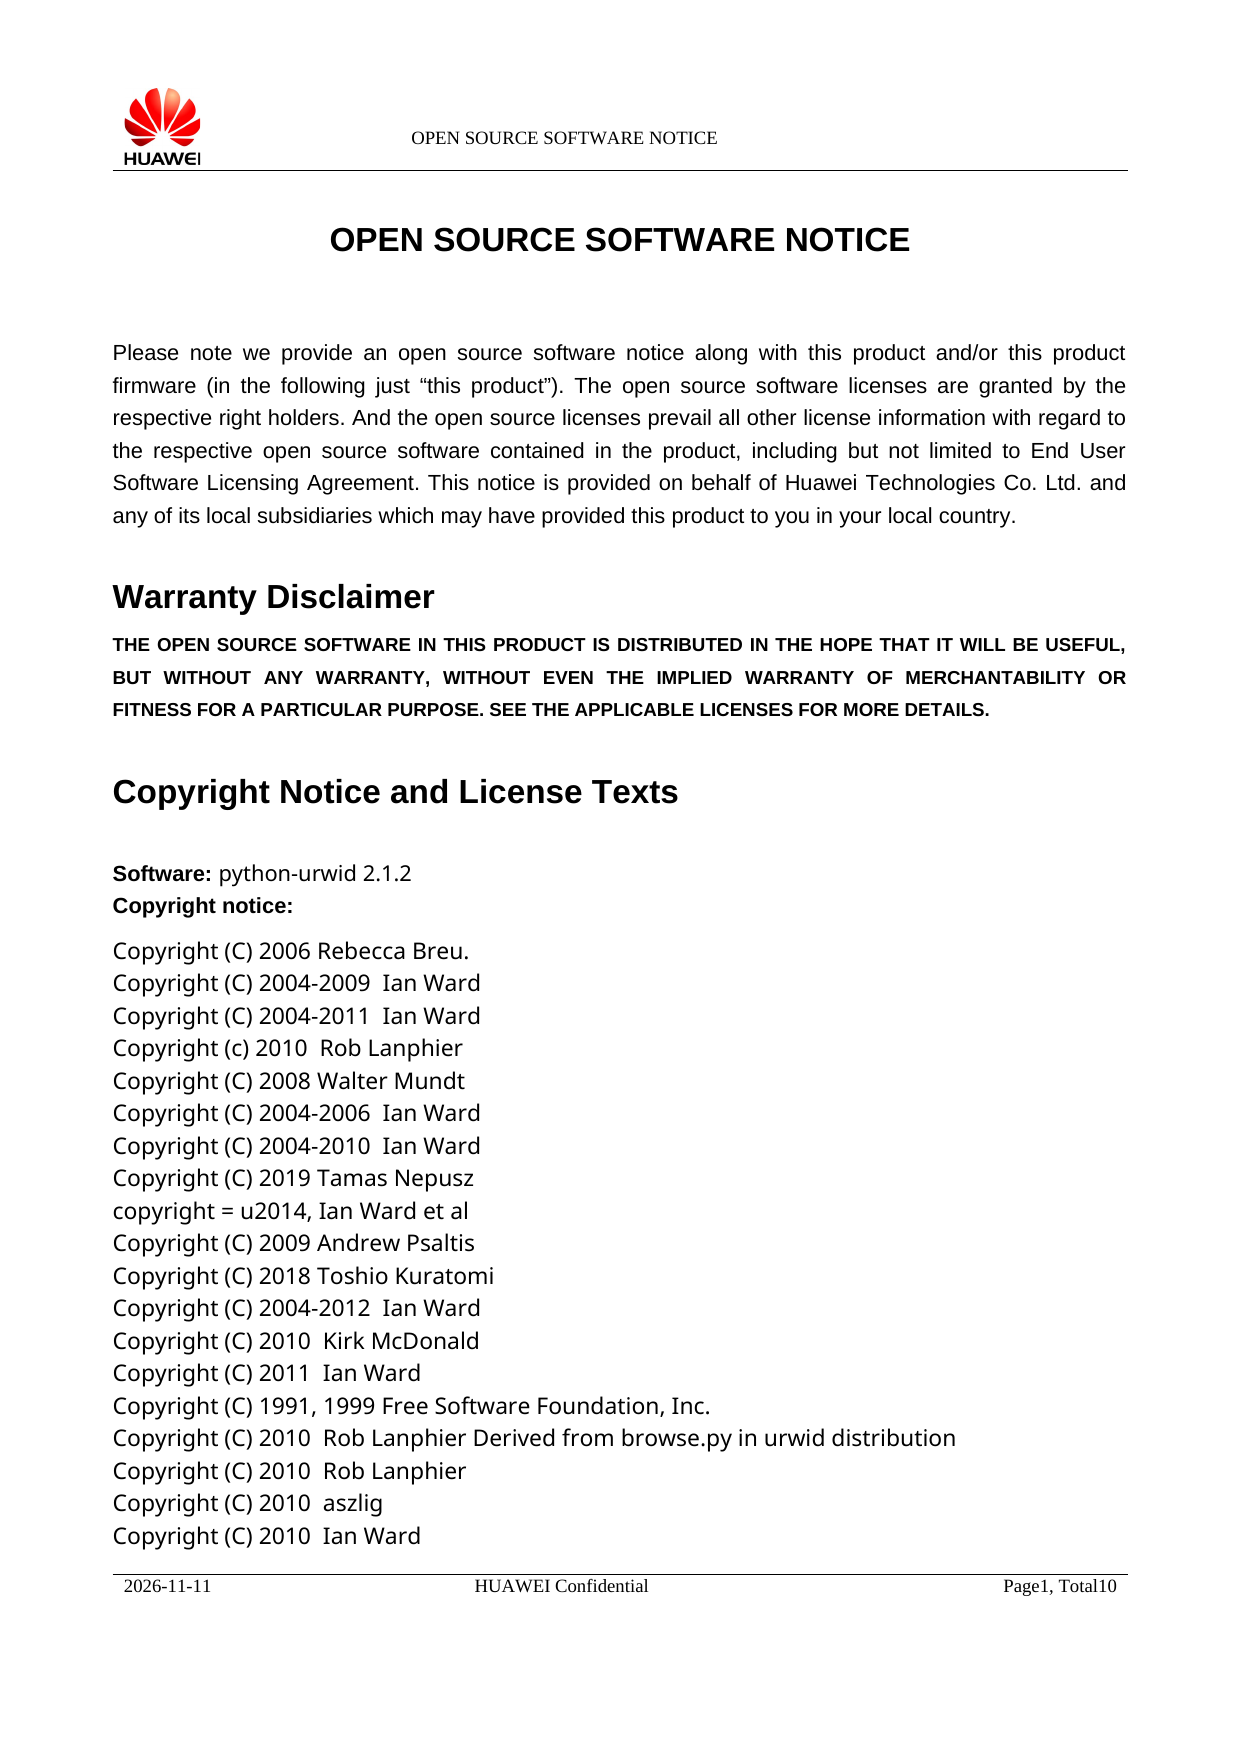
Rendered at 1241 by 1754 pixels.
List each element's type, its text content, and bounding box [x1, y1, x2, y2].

text Copyright Notice and License Texts [112, 759, 1128, 824]
text Warranty Disclaimer [112, 564, 1128, 629]
text Please note we provide an open source software notice along with this product and/or this product firmware (in the following just “this product”). The open source software licenses are granted by the respective right holders. And the open source licenses prevail all other license information with regard to the respective open source software contained in the product, including but not limited to End User Software Licensing Agreement. This notice is provided on behalf of Huawei Technologies Co. Ltd. and any of its local subsidiaries which may have provided this product to you in your local country. [112, 336, 1128, 531]
picture [124, 88, 201, 165]
text OPEN SOURCE SOFTWARE NOTICE [112, 206, 1128, 271]
text The open source software in this product is distributed in the hope that it will be useful, but WITHOUT ANY WARRANTY, without even the implied warranty of MERCHANTABILITY or FITNESS FOR A PARTICULAR PURPOSE. See the applicable licenses for more details. [112, 629, 1128, 726]
text Copyright notice: [112, 889, 1128, 921]
title Software: python-urwid 2.1.2 [112, 856, 1128, 889]
